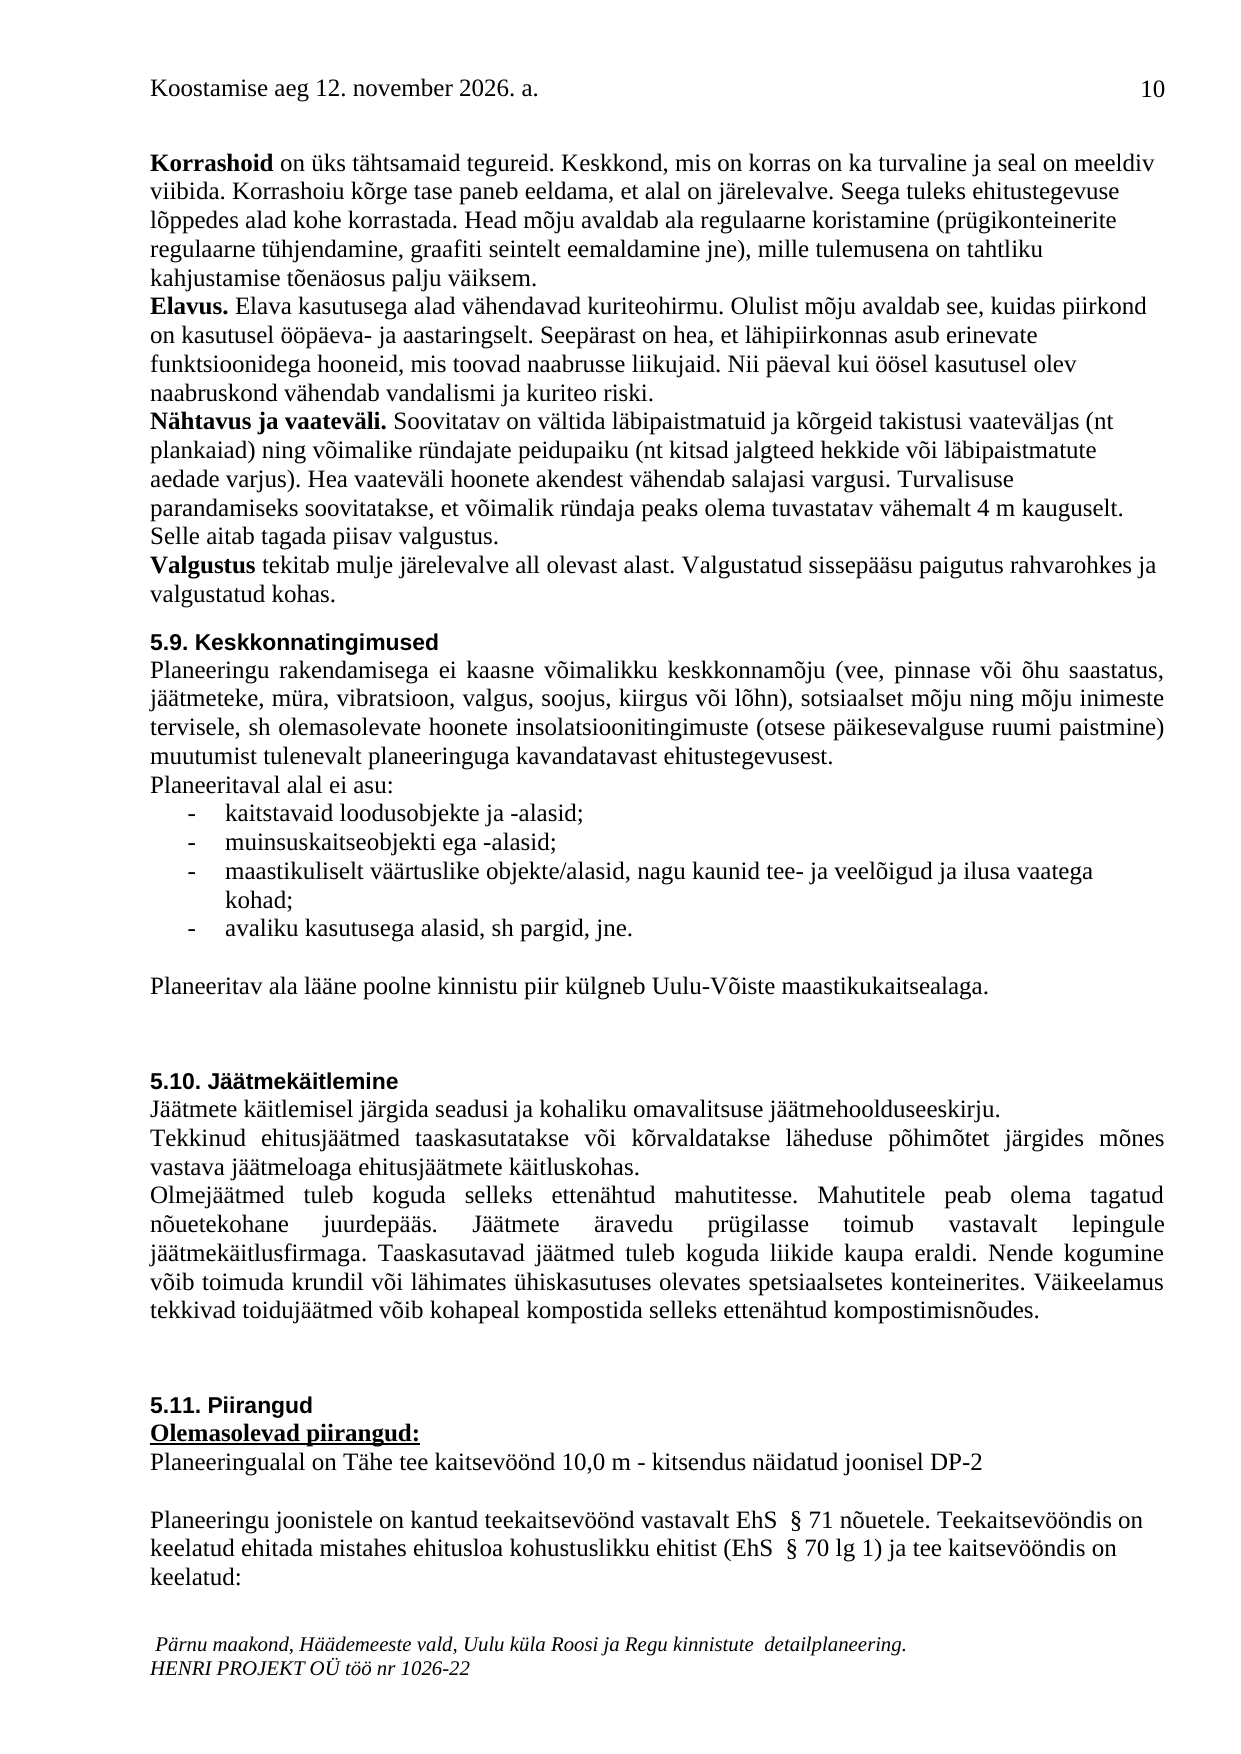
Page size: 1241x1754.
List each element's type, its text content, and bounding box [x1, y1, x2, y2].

text Nähtavus ja vaateväli. Soovitatav on vältida läbipaistmatuid ja kõrgeid takistusi vaateväljas (nt plankaiad) ning võimalike ründajate peidupaiku (nt kitsad jalgteed hekkide või läbipaistmatute aedade varjus). Hea vaateväli hoonete akendest vähendab salajasi vargusi. Turvalisuse parandamiseks soovitatakse, et võimalik ründaja peaks olema tuvastatav vähemalt 4 m kauguselt. Selle aitab tagada piisav valgustus. [150, 406, 1165, 550]
text Olmejäätmed tuleb koguda selleks ettenähtud mahutitesse. Mahutitele peab olema tagatud nõuetekohane juurdepääs. Jäätmete äravedu prügilasse toimub vastavalt lepingule jäätmekäitlusfirmaga. Taaskasutavad jäätmed tuleb koguda liikide kaupa eraldi. Nende kogumine võib toimuda krundil või lähimates ühiskasutuses olevates spetsiaalsetes konteinerites. Väikeelamus tekkivad toidujäätmed võib kohapeal kompostida selleks ettenähtud kompostimisnõudes. [150, 1180, 1165, 1324]
subtitle 5.11. Piirangud [150, 1392, 1165, 1418]
subtitle 5.10. Jäätmekäitlemine [150, 1068, 1165, 1094]
subtitle 5.9. Keskkonnatingimused [150, 628, 1165, 655]
list muinsuskaitseobjekti ega -alasid; [187, 827, 1165, 856]
text Planeeringualal on Tähe tee kaitsevöönd 10,0 m - kitsendus näidatud joonisel DP-2 [150, 1447, 1165, 1476]
text Planeeritaval alal ei asu: [150, 770, 1165, 798]
text Planeeringu rakendamisega ei kaasne võimalikku keskkonnamõju (vee, pinnase või õhu saastatus, jäätmeteke, müra, vibratsioon, valgus, soojus, kiirgus või lõhn), sotsiaalset mõju ning mõju inimeste tervisele, sh olemasolevate hoonete insolatsioonitingimuste (otsese päikesevalguse ruumi paistmine) muutumist tulenevalt planeeringuga kavandatavast ehitustegevusest. [150, 655, 1165, 770]
list kaitstavaid loodusobjekte ja -alasid; [187, 798, 1165, 827]
list maastikuliselt väärtuslike objekte/alasid, nagu kaunid tee- ja veelõigud ja ilusa vaatega kohad; [187, 856, 1165, 913]
text regulaarne tühjendamine, graafiti seintelt eemaldamine jne), mille tulemusena on tahtliku kahjustamise tõenäosus palju väiksem. [150, 234, 1165, 291]
text Olemasolevad piirangud: [150, 1418, 1165, 1447]
text Tekkinud ehitusjäätmed taaskasutatakse või kõrvaldatakse läheduse põhimõtet järgides mõnes vastava jäätmeloaga ehitusjäätmete käitluskohas. [150, 1123, 1165, 1180]
text Jäätmete käitlemisel järgida seadusi ja kohaliku omavalitsuse jäätmehoolduseeskirju. [150, 1094, 1165, 1123]
text naabruskond vähendab vandalismi ja kuriteo riski. [150, 378, 1165, 406]
text Valgustus tekitab mulje järelevalve all olevast alast. Valgustatud sissepääsu paigutus rahvarohkes ja valgustatud kohas. [150, 550, 1165, 608]
text Korrashoid on üks tähtsamaid tegureid. Keskkond, mis on korras on ka turvaline ja seal on meeldiv viibida. Korrashoiu kõrge tase paneb eeldama, et alal on järelevalve. Seega tuleks ehitustegevuse lõppedes alad kohe korrastada. Head mõju avaldab ala regulaarne koristamine (prügikonteinerite [150, 148, 1165, 234]
text Elavus. Elava kasutusega alad vähendavad kuriteohirmu. Olulist mõju avaldab see, kuidas piirkond on kasutusel ööpäeva- ja aastaringselt. Seepärast on hea, et lähipiirkonnas asub erinevate funktsioonidega hooneid, mis toovad naabrusse liikujaid. Nii päeval kui öösel kasutusel olev [150, 291, 1165, 378]
text Planeeritav ala lääne poolne kinnistu piir külgneb Uulu-Võiste maastikukaitsealaga. [150, 971, 1165, 1000]
list avaliku kasutusega alasid, sh pargid, jne. [187, 913, 1165, 942]
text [150, 1505, 1165, 1591]
